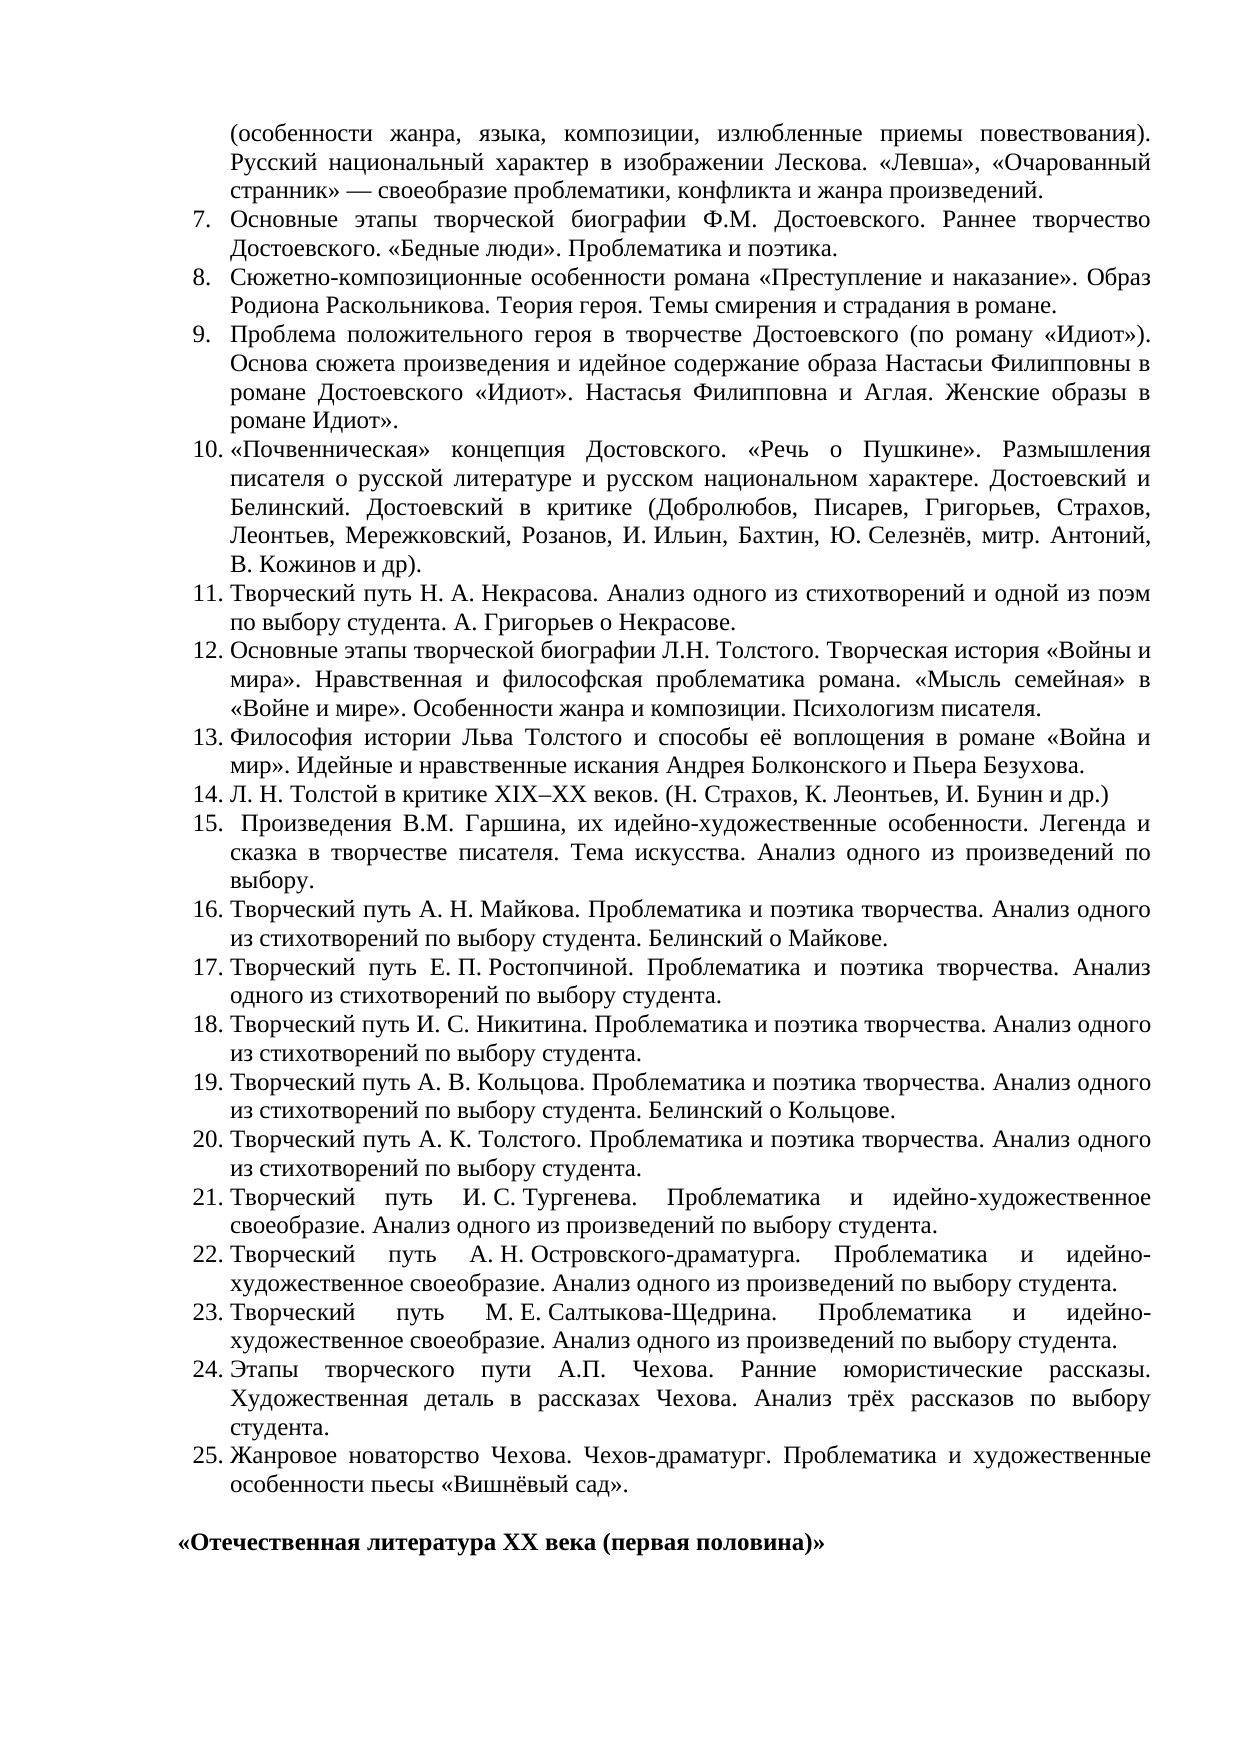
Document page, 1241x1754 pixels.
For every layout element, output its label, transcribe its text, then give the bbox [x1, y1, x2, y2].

list Творческий путь А. Н. Майкова. Проблематика и поэтика творчества. Анализ одного из стихотворений по выбору студента. Белинский о Майкове. [192, 894, 1152, 952]
list Л. Н. Толстой в критике XIX–XX веков. (Н. Страхов, К. Леонтьев, И. Бунин и др.) [192, 779, 1152, 808]
list Творческий путь М. Е. Салтыкова-Щедрина. Проблематика и идейно-художественное своеобразие. Анализ одного из произведений по выбору студента. [192, 1297, 1152, 1354]
list Жанровое новаторство Чехова. Чехов-драматург. Проблематика и художественные особенности пьесы «Вишнёвый сад». [192, 1441, 1152, 1498]
list Философия истории Льва Толстого и способы её воплощения в романе «Война и мир». Идейные и нравственные искания Андрея Болконского и Пьера Безухова. [192, 722, 1152, 779]
list Творческий путь Н. А. Некрасова. Анализ одного из стихотворений и одной из поэм по выбору студента. А. Григорьев о Некрасове. [192, 578, 1152, 636]
list Творческий путь И. С. Никитина. Проблематика и поэтика творчества. Анализ одного из стихотворений по выбору студента. [192, 1009, 1152, 1067]
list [192, 118, 1152, 204]
list Произведения В.М. Гаршина, их идейно-художественные особенности. Легенда и сказка в творчестве писателя. Тема искусства. Анализ одного из произведений по выбору. [192, 808, 1152, 894]
list «Почвенническая» концепция Достовского. «Речь о Пушкине». Размышления писателя о русской литературе и русском национальном характере. Достоевский и Белинский. Достоевский в критике (Добролюбов, Писарев, Григорьев, Страхов, Леонтьев, Мережковский, Розанов, И. Ильин, Бахтин, Ю. Селезнёв, митр. Антоний, В. Кожинов и др). [192, 434, 1152, 578]
list Проблема положительного героя в творчестве Достоевского (по роману «Идиот»). Основа сюжета произведения и идейное содержание образа Настасьи Филипповны в романе Достоевского «Идиот». Настасья Филипповна и Аглая. Женские образы в романе Идиот». [192, 319, 1152, 434]
text «Отечественная литература XX века (первая половина)» [177, 1527, 1152, 1556]
list Творческий путь А. Н. Островского-драматурга. Проблематика и идейно-художественное своеобразие. Анализ одного из произведений по выбору студента. [192, 1239, 1152, 1297]
list Основные этапы творческой биографии Ф.М. Достоевского. Раннее творчество Достоевского. «Бедные люди». Проблематика и поэтика. [192, 204, 1152, 262]
list Творческий путь Е. П. Ростопчиной. Проблематика и поэтика творчества. Анализ одного из стихотворений по выбору студента. [192, 952, 1152, 1009]
list Сюжетно-композиционные особенности романа «Преступление и наказание». Образ Родиона Раскольникова. Теория героя. Темы смирения и страдания в романе. [192, 262, 1152, 319]
list Творческий путь А. К. Толстого. Проблематика и поэтика творчества. Анализ одного из стихотворений по выбору студента. [192, 1124, 1152, 1182]
list Творческий путь А. В. Кольцова. Проблематика и поэтика творчества. Анализ одного из стихотворений по выбору студента. Белинский о Кольцове. [192, 1067, 1152, 1124]
list Творческий путь И. С. Тургенева. Проблематика и идейно-художественное своеобразие. Анализ одного из произведений по выбору студента. [192, 1182, 1152, 1239]
list Основные этапы творческой биографии Л.Н. Толстого. Творческая история «Войны и мира». Нравственная и философская проблематика романа. «Мысль семейная» в «Войне и мире». Особенности жанра и композиции. Психологизм писателя. [192, 636, 1152, 722]
list Этапы творческого пути А.П. Чехова. Ранние юмористические рассказы. Художественная деталь в рассказах Чехова. Анализ трёх рассказов по выбору студента. [192, 1354, 1152, 1441]
